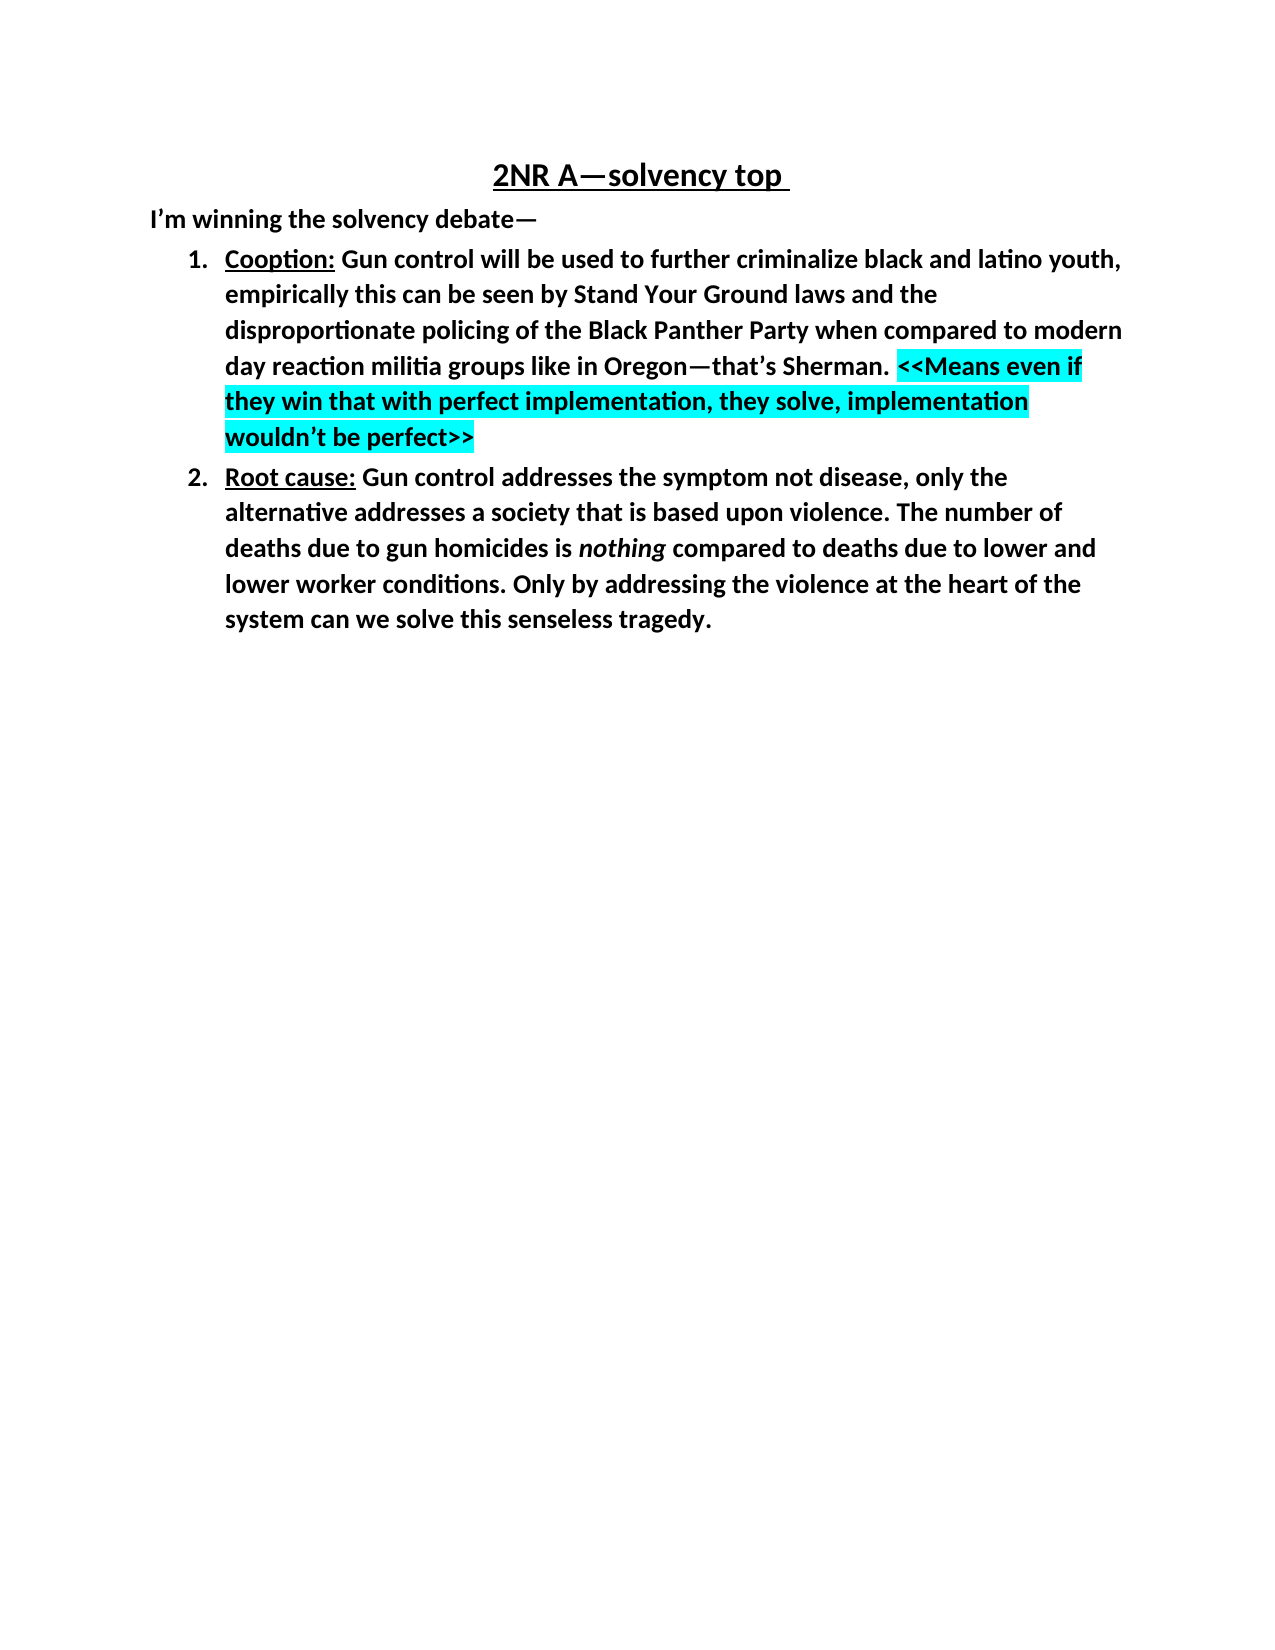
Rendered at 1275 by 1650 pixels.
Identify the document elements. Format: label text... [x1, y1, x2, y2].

subtitle Cooption: Gun control will be used to further criminalize black and latino youth, empirically this can be seen by Stand Your Ground laws and the disproportionate policing of the Black Panther Party when compared to modern day reaction militia groups like in Oregon—that’s Sherman. <<Means even if they win that with perfect implementation, they solve, implementation wouldn’t be perfect>> [187, 242, 1125, 453]
subtitle I’m winning the solvency debate— [150, 202, 1125, 235]
subtitle Root cause: Gun control addresses the symptom not disease, only the alternative addresses a society that is based upon violence. The number of deaths due to gun homicides is nothing compared to deaths due to lower and lower worker conditions. Only by addressing the violence at the heart of the system can we solve this senseless tragedy. [187, 460, 1125, 636]
subtitle 2NR A—solvency top [150, 154, 1125, 195]
